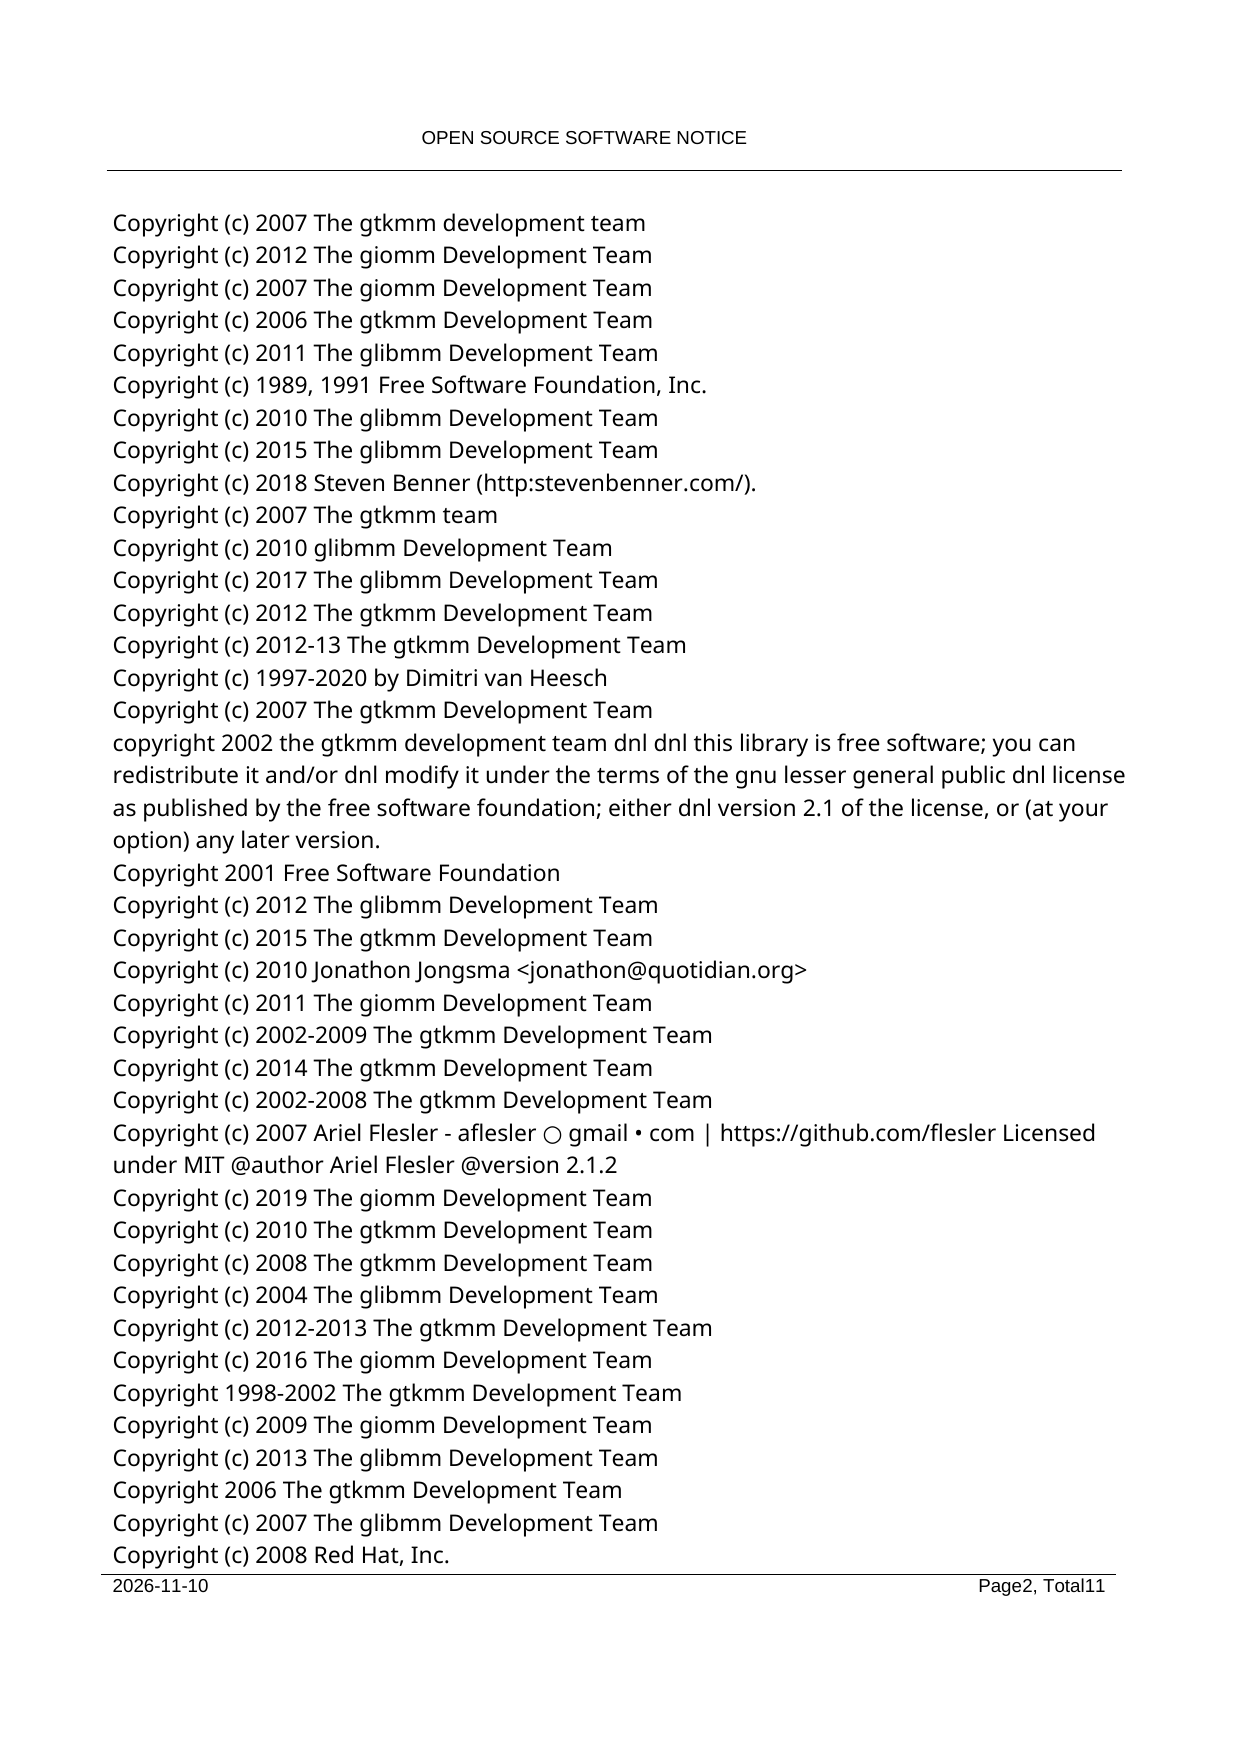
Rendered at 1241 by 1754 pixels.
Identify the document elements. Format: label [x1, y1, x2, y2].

text [112, 206, 1128, 1571]
